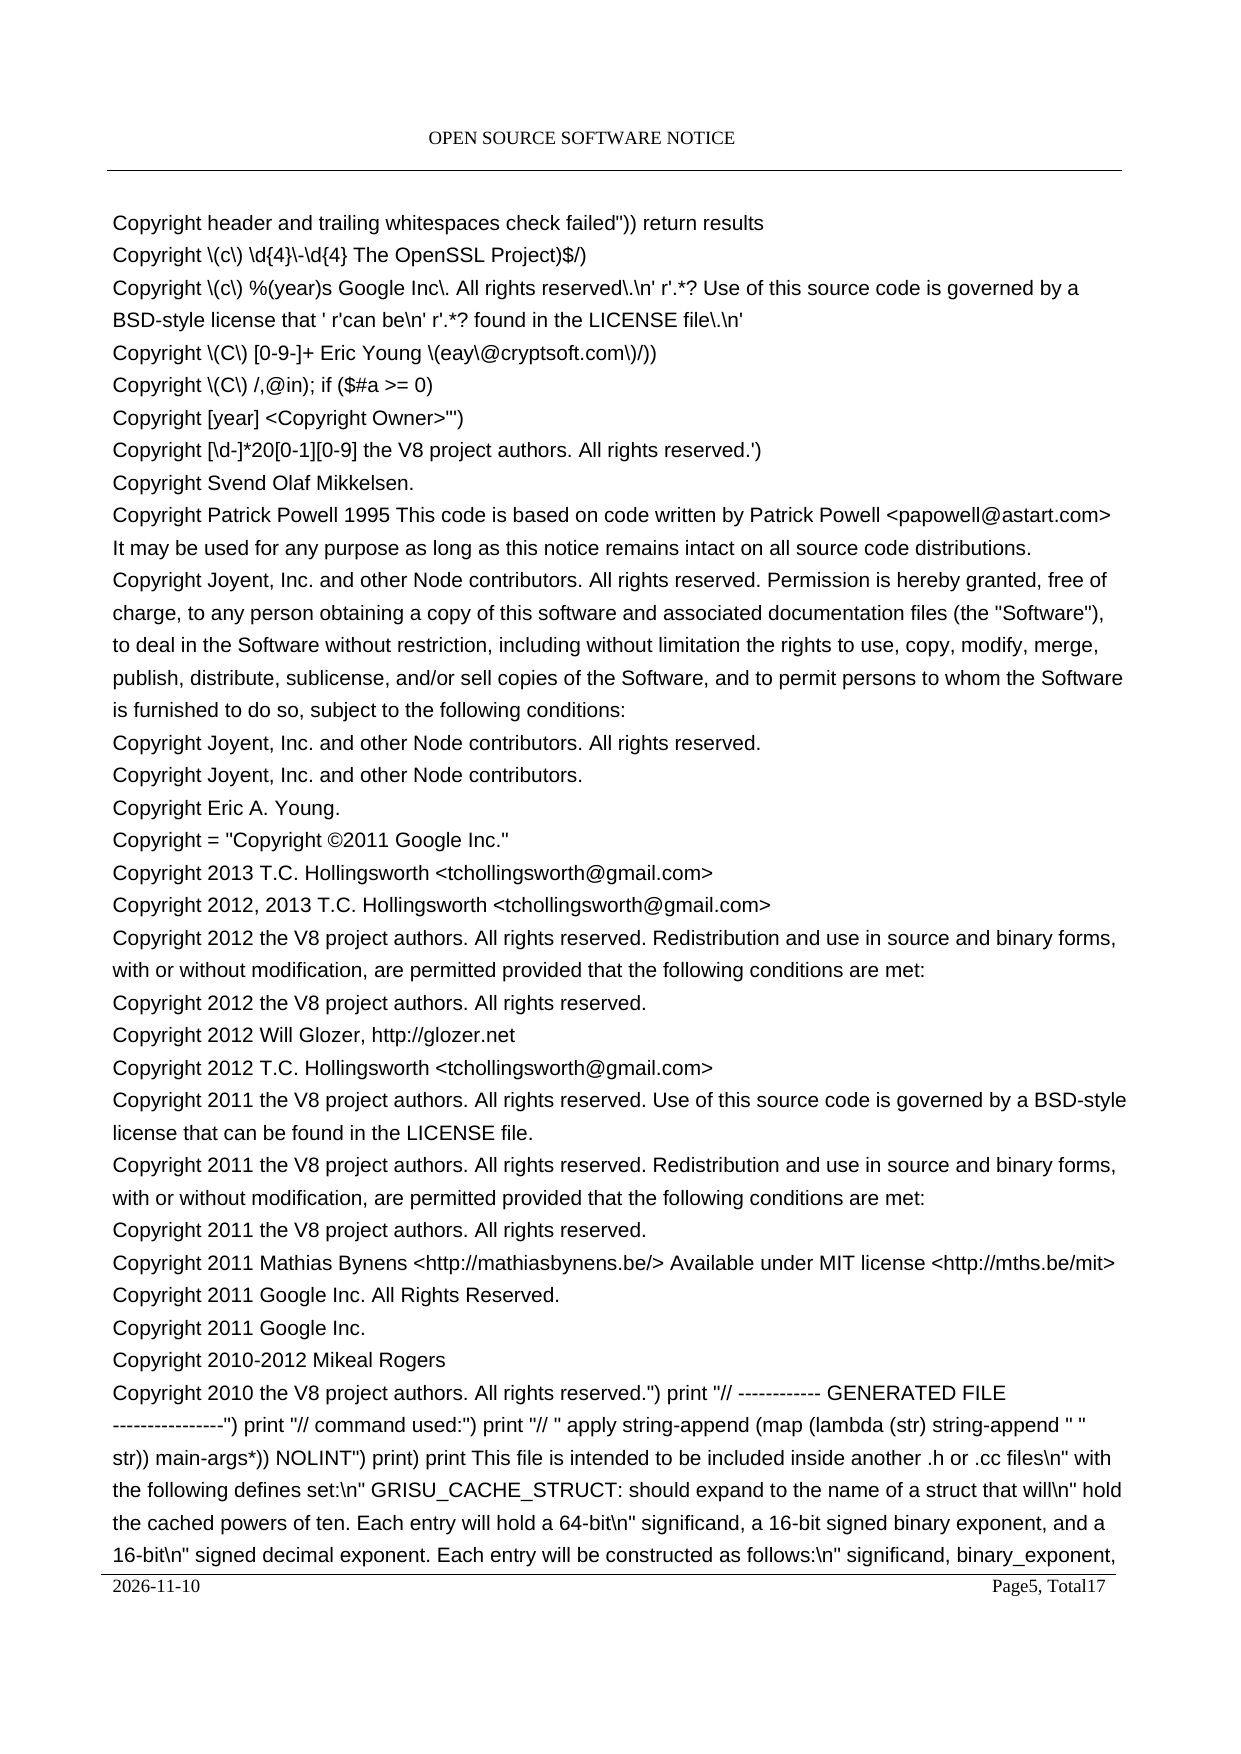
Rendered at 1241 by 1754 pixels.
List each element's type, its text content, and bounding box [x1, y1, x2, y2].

text Copyright \(c\) %(year)s Google Inc\. All rights reserved\.\n' r'.*? Use of this source code is governed by a BSD-style license that ' r'can be\n' r'.*? found in the LICENSE file\.\n' [112, 271, 1128, 336]
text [112, 1376, 1128, 1571]
text Copyright Eric A. Young. [112, 791, 1128, 824]
text Copyright Joyent, Inc. and other Node contributors. [112, 759, 1128, 791]
text Copyright [year] <Copyright Owner>"') [112, 401, 1128, 434]
text Copyright Joyent, Inc. and other Node contributors. All rights reserved. Permission is hereby granted, free of charge, to any person obtaining a copy of this software and associated documentation files (the "Software"), to deal in the Software without restriction, including without limitation the rights to use, copy, modify, merge, publish, distribute, sublicense, and/or sell copies of the Software, and to permit persons to whom the Software is furnished to do so, subject to the following conditions: [112, 564, 1128, 726]
text Copyright 2011 the V8 project authors. All rights reserved. Redistribution and use in source and binary forms, with or without modification, are permitted provided that the following conditions are met: [112, 1149, 1128, 1214]
text Copyright header and trailing whitespaces check failed")) return results [112, 206, 1128, 239]
text Copyright 2011 the V8 project authors. All rights reserved. Use of this source code is governed by a BSD-style license that can be found in the LICENSE file. [112, 1084, 1128, 1149]
text Copyright Joyent, Inc. and other Node contributors. All rights reserved. [112, 726, 1128, 759]
text Copyright 2011 Google Inc. [112, 1311, 1128, 1344]
text Copyright 2011 Mathias Bynens <http://mathiasbynens.be/> Available under MIT license <http://mths.be/mit> [112, 1246, 1128, 1279]
text Copyright 2012, 2013 T.C. Hollingsworth <tchollingsworth@gmail.com> [112, 889, 1128, 921]
text Copyright 2012 T.C. Hollingsworth <tchollingsworth@gmail.com> [112, 1051, 1128, 1084]
text Copyright 2011 Google Inc. All Rights Reserved. [112, 1279, 1128, 1311]
text Copyright [\d-]*20[0-1][0-9] the V8 project authors. All rights reserved.') [112, 434, 1128, 466]
text Copyright \(C\) /,@in); if ($#a >= 0) [112, 369, 1128, 401]
text Copyright Svend Olaf Mikkelsen. [112, 466, 1128, 499]
text Copyright \(C\) [0-9-]+ Eric Young \(eay\@cryptsoft.com\)/)) [112, 336, 1128, 369]
text Copyright 2010-2012 Mikeal Rogers [112, 1344, 1128, 1376]
text Copyright 2013 T.C. Hollingsworth <tchollingsworth@gmail.com> [112, 856, 1128, 889]
text Copyright 2012 Will Glozer, http://glozer.net [112, 1019, 1128, 1051]
text Copyright Patrick Powell 1995 This code is based on code written by Patrick Powell <papowell@astart.com> It may be used for any purpose as long as this notice remains intact on all source code distributions. [112, 499, 1128, 564]
text Copyright 2012 the V8 project authors. All rights reserved. [112, 986, 1128, 1019]
text Copyright 2011 the V8 project authors. All rights reserved. [112, 1214, 1128, 1246]
text Copyright \(c\) \d{4}\-\d{4} The OpenSSL Project)$/) [112, 239, 1128, 271]
text Copyright 2012 the V8 project authors. All rights reserved. Redistribution and use in source and binary forms, with or without modification, are permitted provided that the following conditions are met: [112, 921, 1128, 986]
text Copyright = "Copyright ©2011 Google Inc." [112, 824, 1128, 856]
